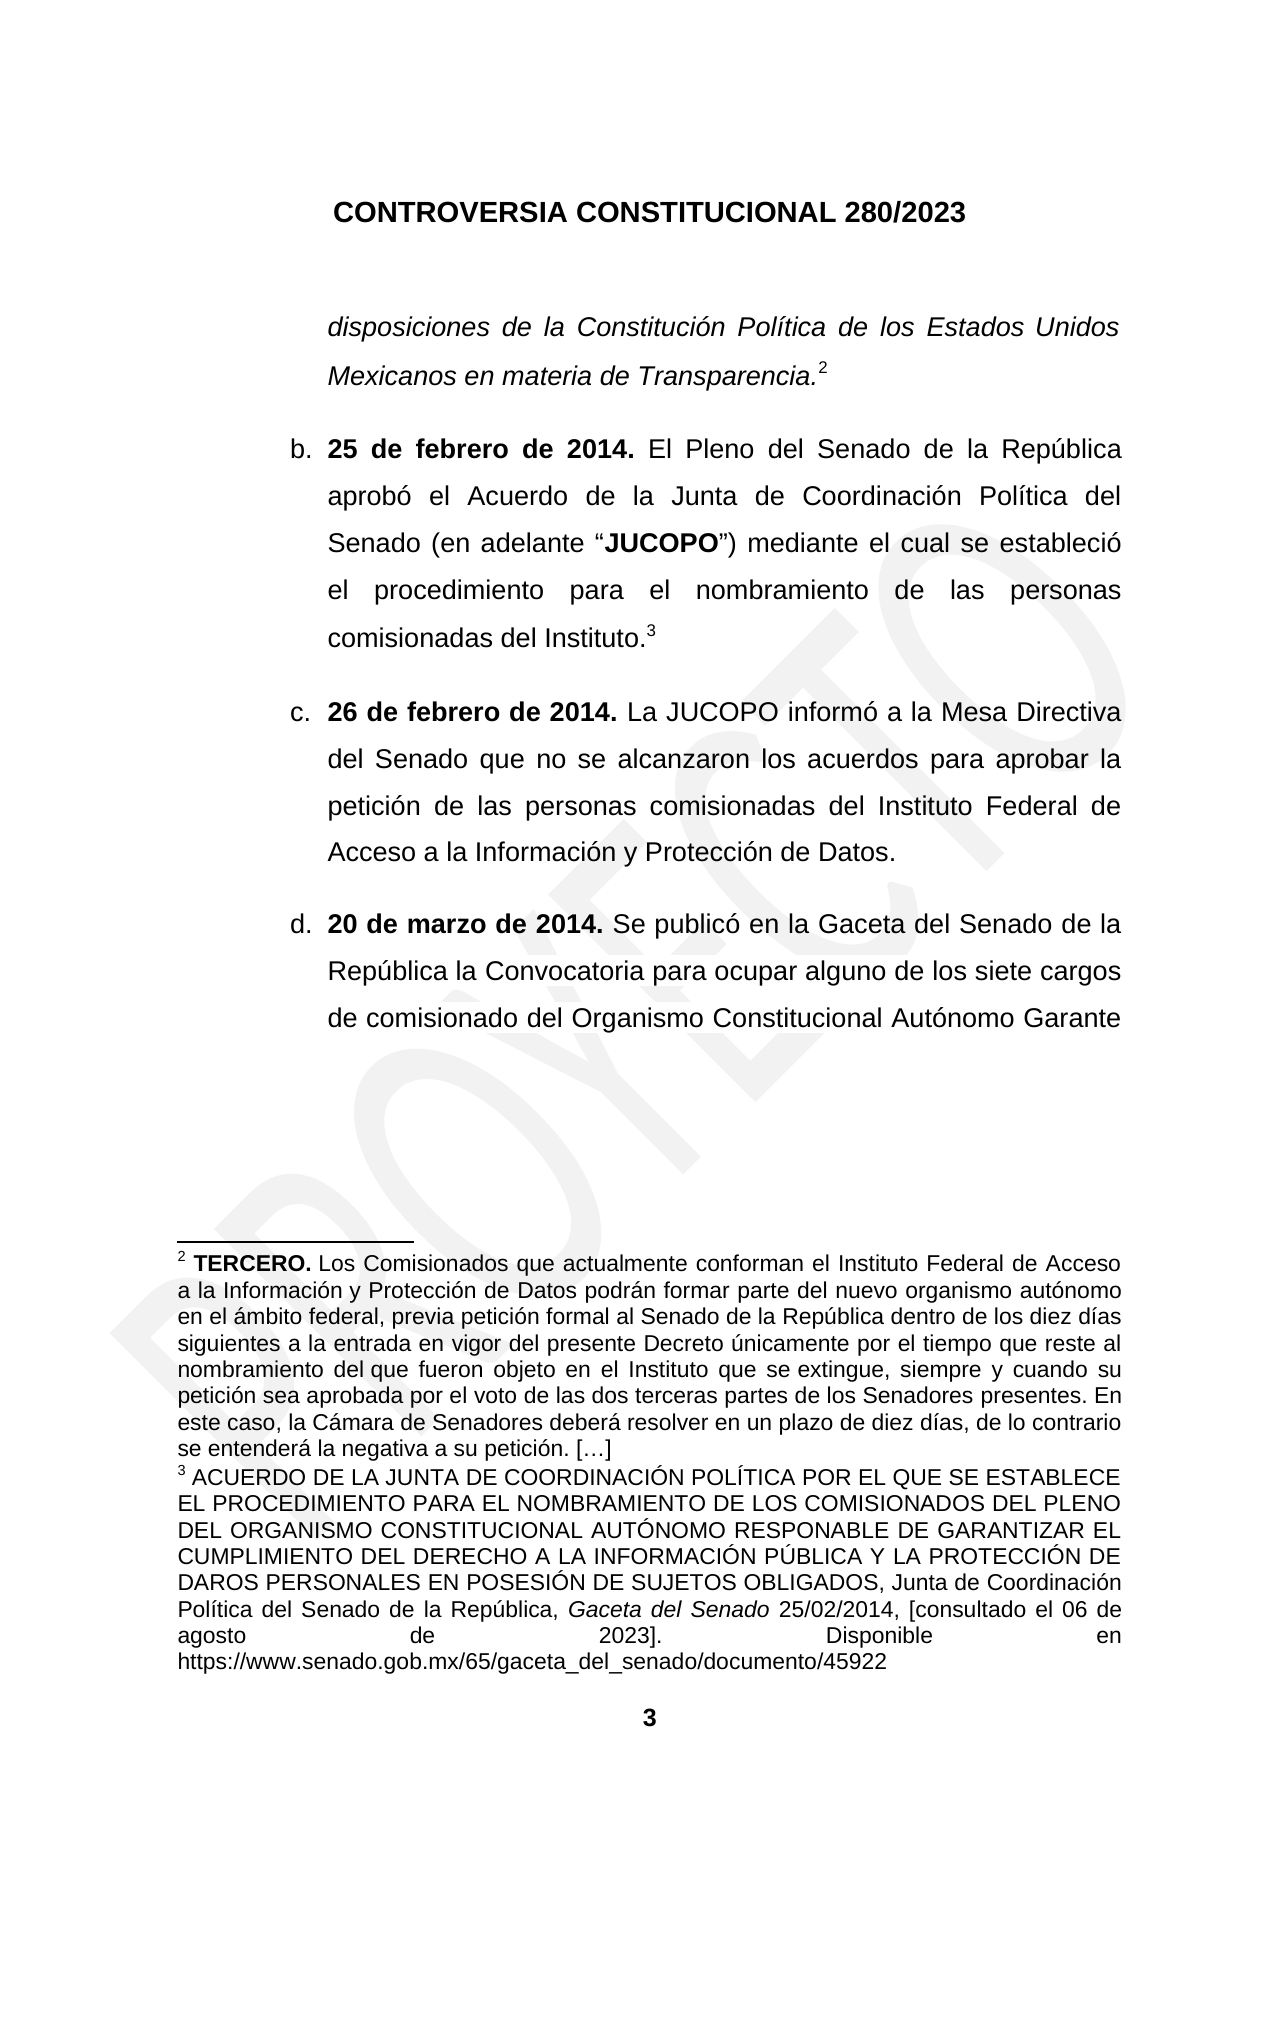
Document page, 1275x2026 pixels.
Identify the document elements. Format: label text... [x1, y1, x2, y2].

list 20 de marzo de 2014. Se publicó en la Gaceta del Senado de la República la Convocatoria para ocupar alguno de los siete cargos de comisionado del Organismo Constitucional Autónomo Garante del Cumplimiento del Derecho de Acceso a la Información Pública y a la Protección de Datos Personales. [290, 908, 1122, 1033]
list 25 de febrero de 2014. El Pleno del Senado de la República aprobó el Acuerdo de la Junta de Coordinación Política del Senado (en adelante “JUCOPO”) mediante el cual se estableció el procedimiento para el nombramiento de las personas comisionadas del Instituto. [290, 433, 1122, 654]
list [290, 311, 1122, 391]
list 26 de febrero de 2014. La JUCOPO informó a la Mesa Directiva del Senado que no se alcanzaron los acuerdos para aprobar la petición de las personas comisionadas del Instituto Federal de Acceso a la Información y Protección de Datos. [290, 696, 1122, 868]
